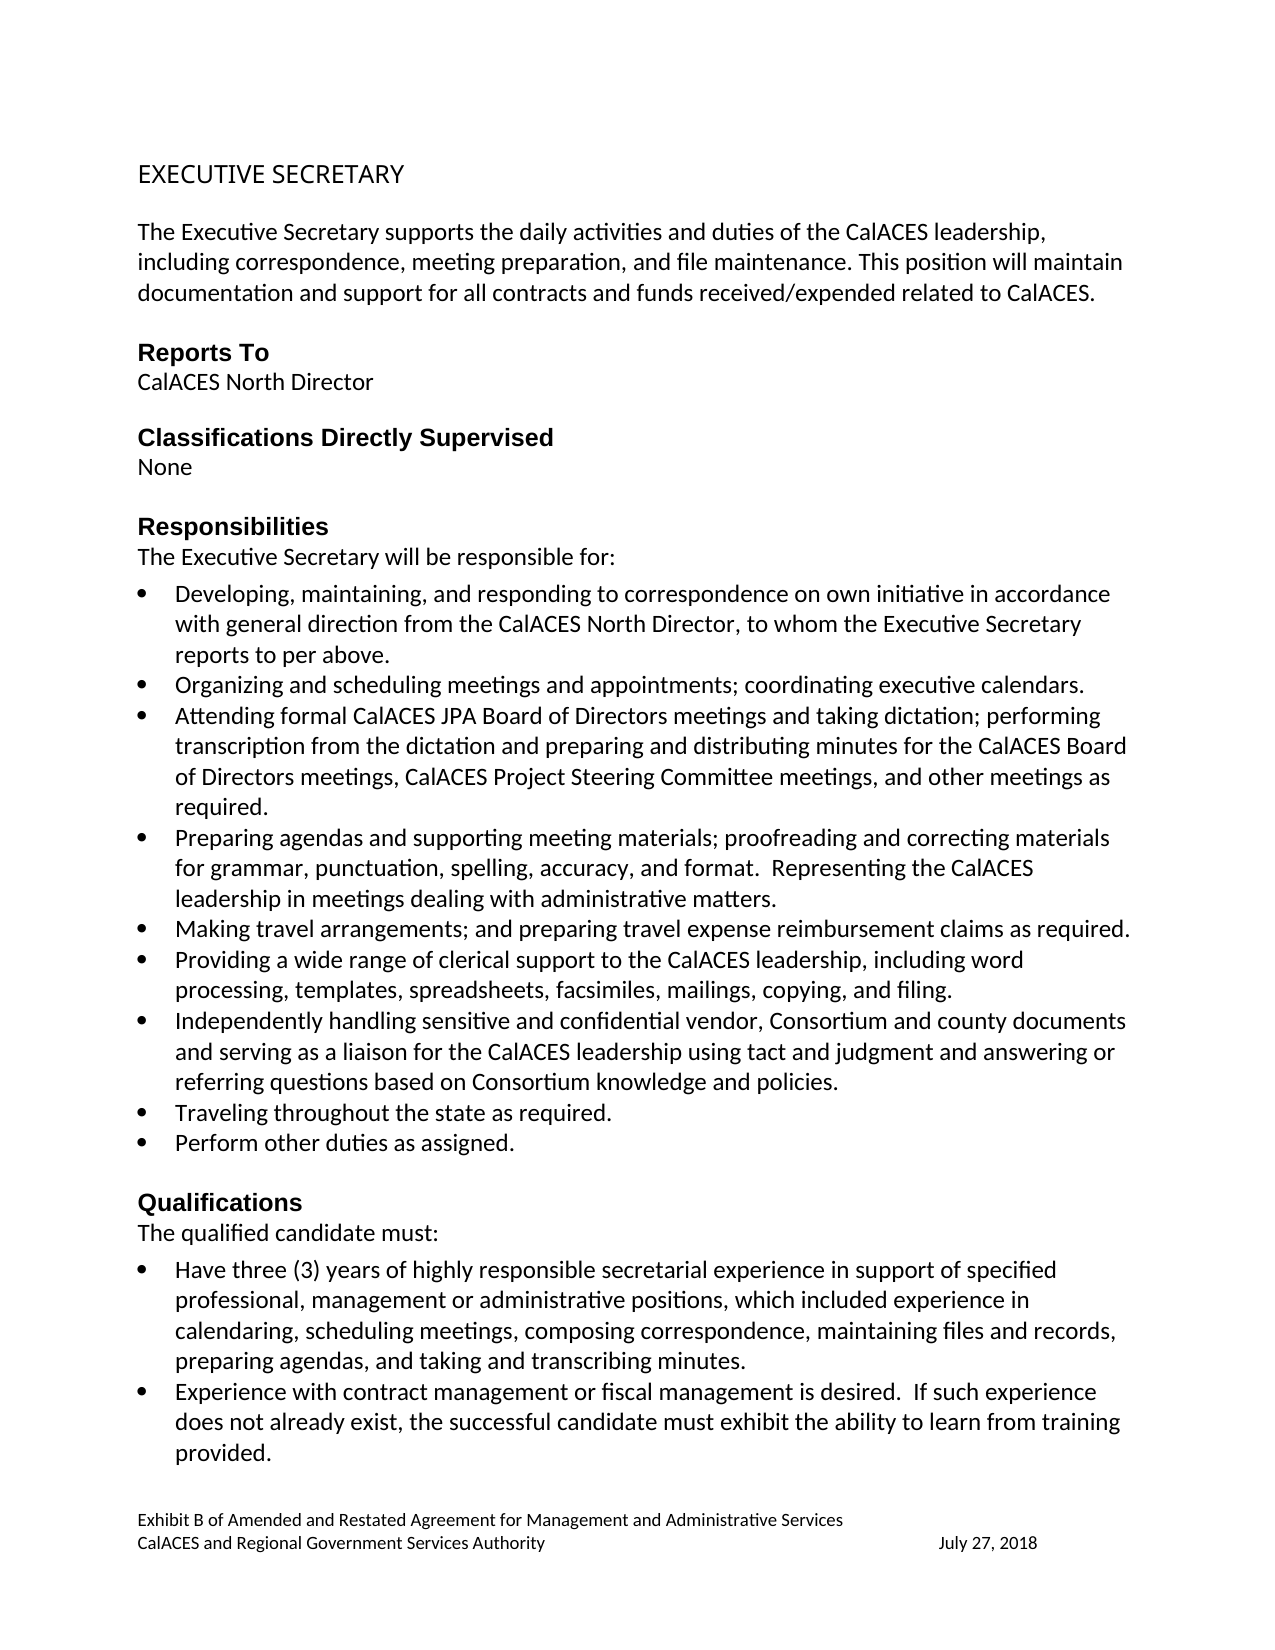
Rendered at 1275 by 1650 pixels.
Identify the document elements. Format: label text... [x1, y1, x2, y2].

text The qualified candidate must: [137, 1217, 1137, 1247]
list Making travel arrangements; and preparing travel expense reimbursement claims as required. [137, 913, 1137, 944]
text Qualifications [137, 1188, 1137, 1217]
text Classifications Directly Supervised [137, 422, 1137, 451]
list Independently handling sensitive and confidential vendor, Consortium and county documents and serving as a liaison for the CalACES leadership using tact and judgment and answering or referring questions based on Consortium knowledge and policies. [137, 1005, 1137, 1097]
list Have three (3) years of highly responsible secretarial experience in support of specified professional, management or administrative positions, which included experience in calendaring, scheduling meetings, composing correspondence, maintaining files and records, preparing agendas, and taking and transcribing minutes. [137, 1254, 1137, 1376]
list Organizing and scheduling meetings and appointments; coordinating executive calendars. [137, 669, 1137, 700]
text Reports To [137, 338, 1137, 367]
text CalACES North Director [137, 367, 1137, 397]
list Experience with contract management or fiscal management is desired. If such experience does not already exist, the successful candidate must exhibit the ability to learn from training provided. [137, 1376, 1137, 1467]
list Attending formal CalACES JPA Board of Directors meetings and taking dictation; performing transcription from the dictation and preparing and distributing minutes for the CalACES Board of Directors meetings, CalACES Project Steering Committee meetings, and other meetings as required. [137, 700, 1137, 822]
text The Executive Secretary will be responsible for: [137, 541, 1137, 572]
list Providing a wide range of clerical support to the CalACES leadership, including word processing, templates, spreadsheets, facsimiles, mailings, copying, and filing. [137, 944, 1137, 1005]
list Traveling throughout the state as required. [137, 1097, 1137, 1127]
list Developing, maintaining, and responding to correspondence on own initiative in accordance with general direction from the CalACES North Director, to whom the Executive Secretary reports to per above. [137, 578, 1137, 669]
list Perform other duties as assigned. [137, 1127, 1137, 1158]
text The Executive Secretary supports the daily activities and duties of the CalACES leadership, including correspondence, meeting preparation, and file maintenance. This position will maintain documentation and support for all contracts and funds received/expended related to CalACES. [137, 216, 1137, 307]
text None [137, 451, 1137, 482]
subtitle EXECUTIVE SECRETARY [137, 156, 1137, 190]
list Preparing agendas and supporting meeting materials; proofreading and correcting materials for grammar, punctuation, spelling, accuracy, and format. Representing the CalACES leadership in meetings dealing with administrative matters. [137, 822, 1137, 913]
text Responsibilities [137, 512, 1137, 541]
